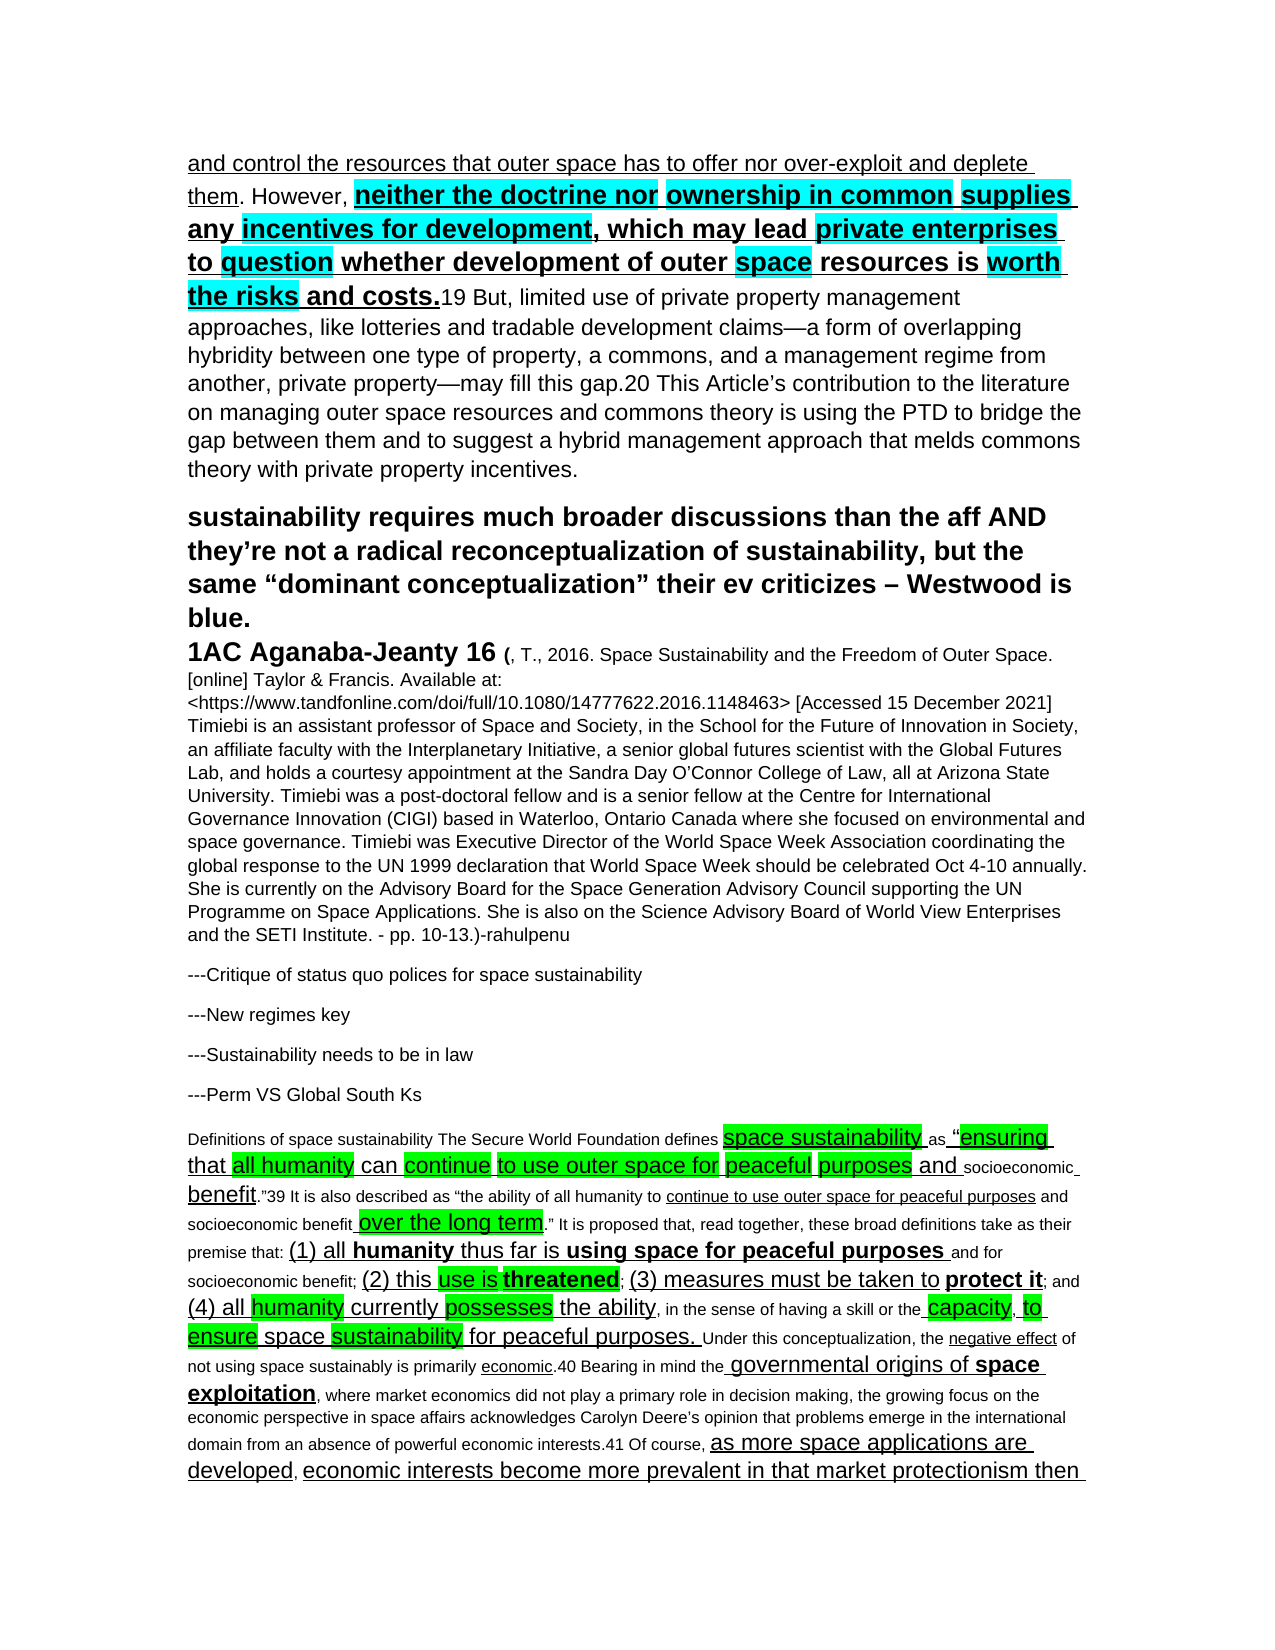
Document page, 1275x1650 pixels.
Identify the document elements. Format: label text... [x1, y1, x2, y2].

text 1AC Aganaba-Jeanty 16 (, T., 2016. Space Sustainability and the Freedom of Outer Space. [online] Taylor & Francis. Available at: <https://www.tandfonline.com/doi/full/10.1080/14777622.2016.1148463> [Accessed 15 December 2021] Timiebi is an assistant professor of Space and Society, in the School for the Future of Innovation in Society, an affiliate faculty with the Interplanetary Initiative, a senior global futures scientist with the Global Futures Lab, and holds a courtesy appointment at the Sandra Day O’Connor College of Law, all at Arizona State University. Timiebi was a post-doctoral fellow and is a senior fellow at the Centre for International Governance Innovation (CIGI) based in Waterloo, Ontario Canada where she focused on environmental and space governance. Timiebi was Executive Director of the World Space Week Association coordinating the global response to the UN 1999 declaration that World Space Week should be celebrated Oct 4-10 annually. She is currently on the Advisory Board for the Space Generation Advisory Council supporting the UN Programme on Space Applications. She is also on the Science Advisory Board of World View Enterprises and the SETI Institute. - pp. 10-13.)-rahulpenu [187, 636, 1087, 946]
subtitle sustainability requires much broader discussions than the aff AND they’re not a radical reconceptualization of sustainability, but the same “dominant conceptualization” their ev criticizes – Westwood is blue. [187, 501, 1087, 633]
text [187, 1124, 1087, 1483]
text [187, 150, 1087, 482]
text ---New regimes key [187, 1004, 1087, 1026]
text ---Perm VS Global South Ks [187, 1084, 1087, 1105]
text ---Critique of status quo polices for space sustainability [187, 964, 1087, 986]
text ---Sustainability needs to be in law [187, 1044, 1087, 1065]
